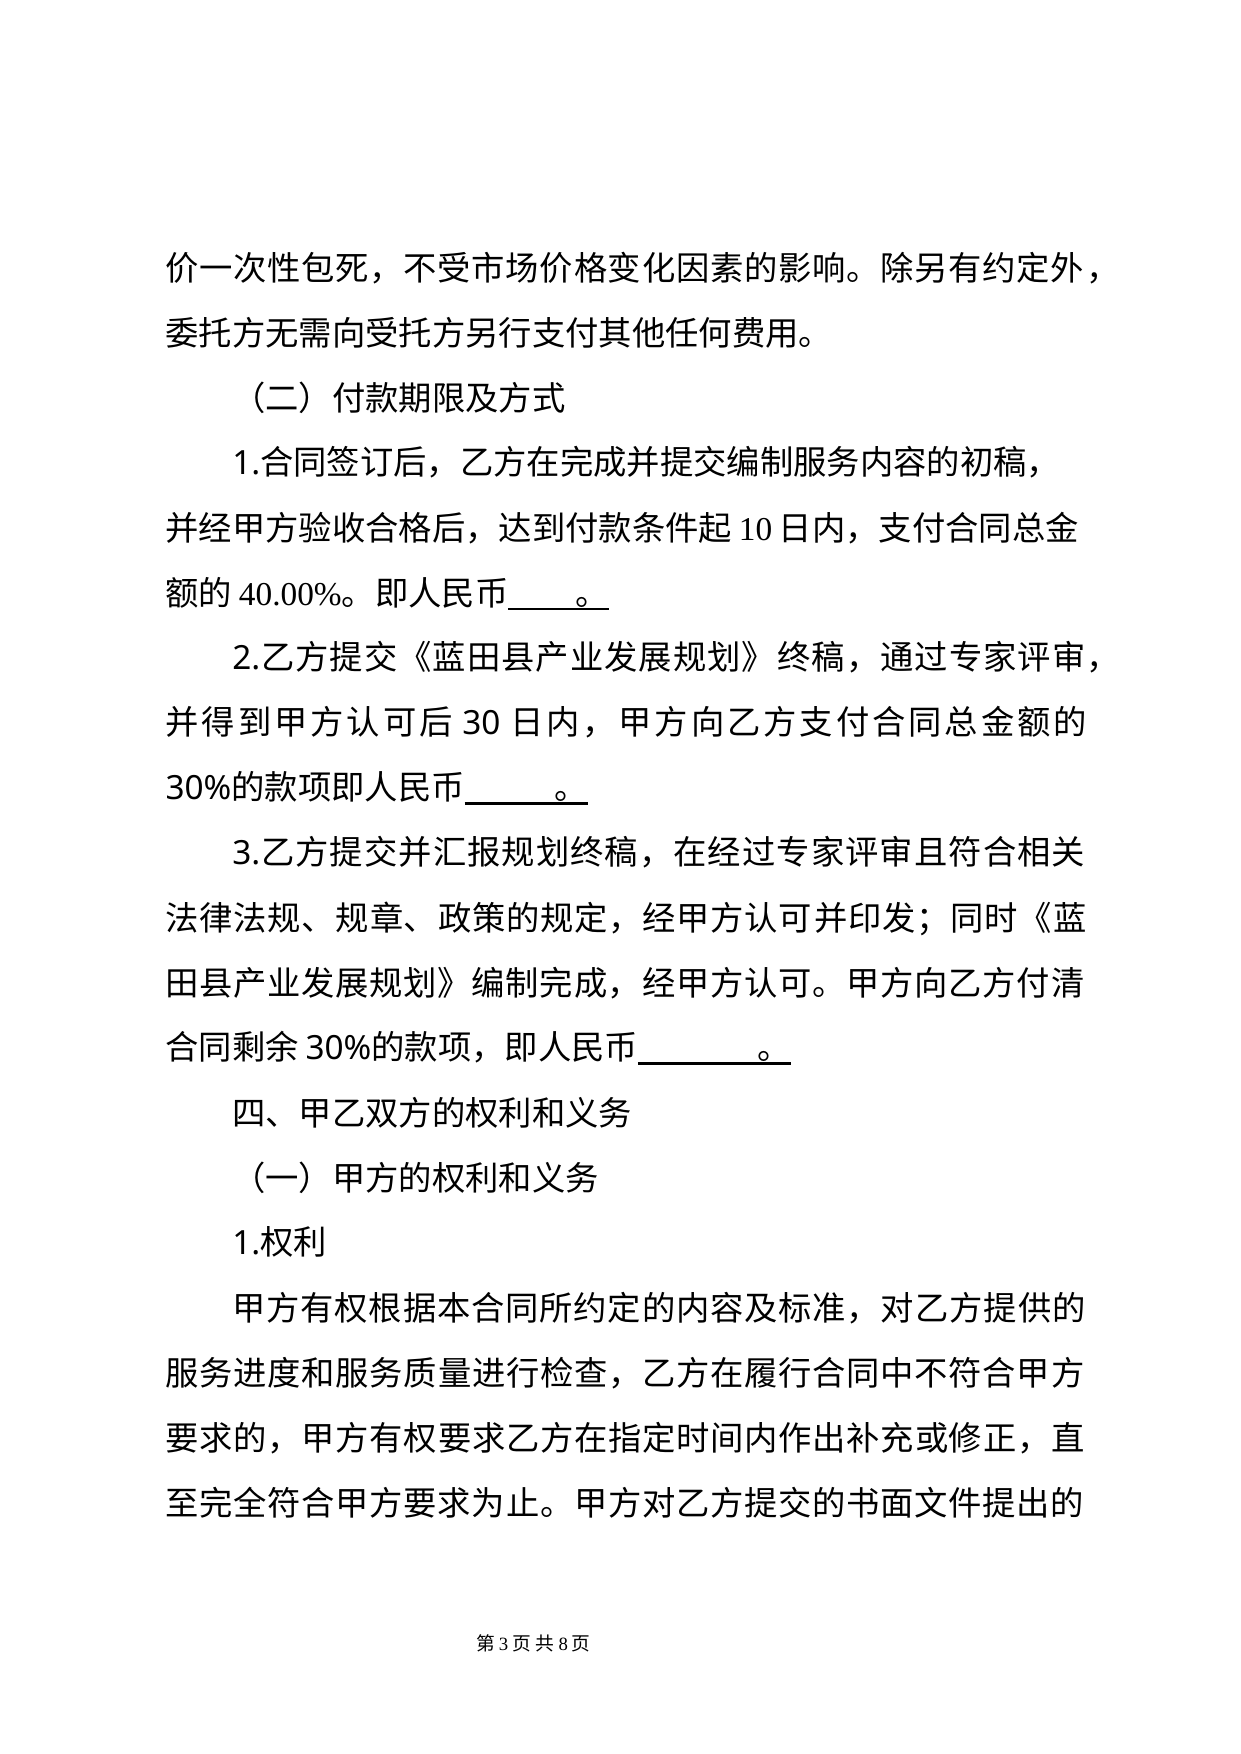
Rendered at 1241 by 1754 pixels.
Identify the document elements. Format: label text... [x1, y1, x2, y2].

text 1.合同签订后，乙方在完成并提交编制服务内容的初稿，并经甲方验收合格后，达到付款条件起10日内，支付合同总金额的40.00%。即人民币 。 [165, 428, 1087, 623]
list 甲方的权利和义务 [165, 1143, 1087, 1208]
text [165, 233, 1087, 363]
text 3.乙方提交并汇报规划终稿，在经过专家评审且符合相关法律法规、规章、政策的规定，经甲方认可并印发；同时《蓝田县产业发展规划》编制完成，经甲方认可。甲方向乙方付清合同剩余30%的款项，即人民币 。 [165, 818, 1087, 1078]
text 2.乙方提交《蓝田县产业发展规划》终稿，通过专家评审，并得到甲方认可后30日内，甲方向乙方支付合同总金额的30%的款项即人民币 。 [165, 623, 1087, 818]
text 1.权利 [165, 1208, 1087, 1273]
text 四、甲乙双方的权利和义务 [165, 1078, 1087, 1143]
text （二）付款期限及方式 [165, 363, 1087, 428]
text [165, 1273, 1087, 1533]
